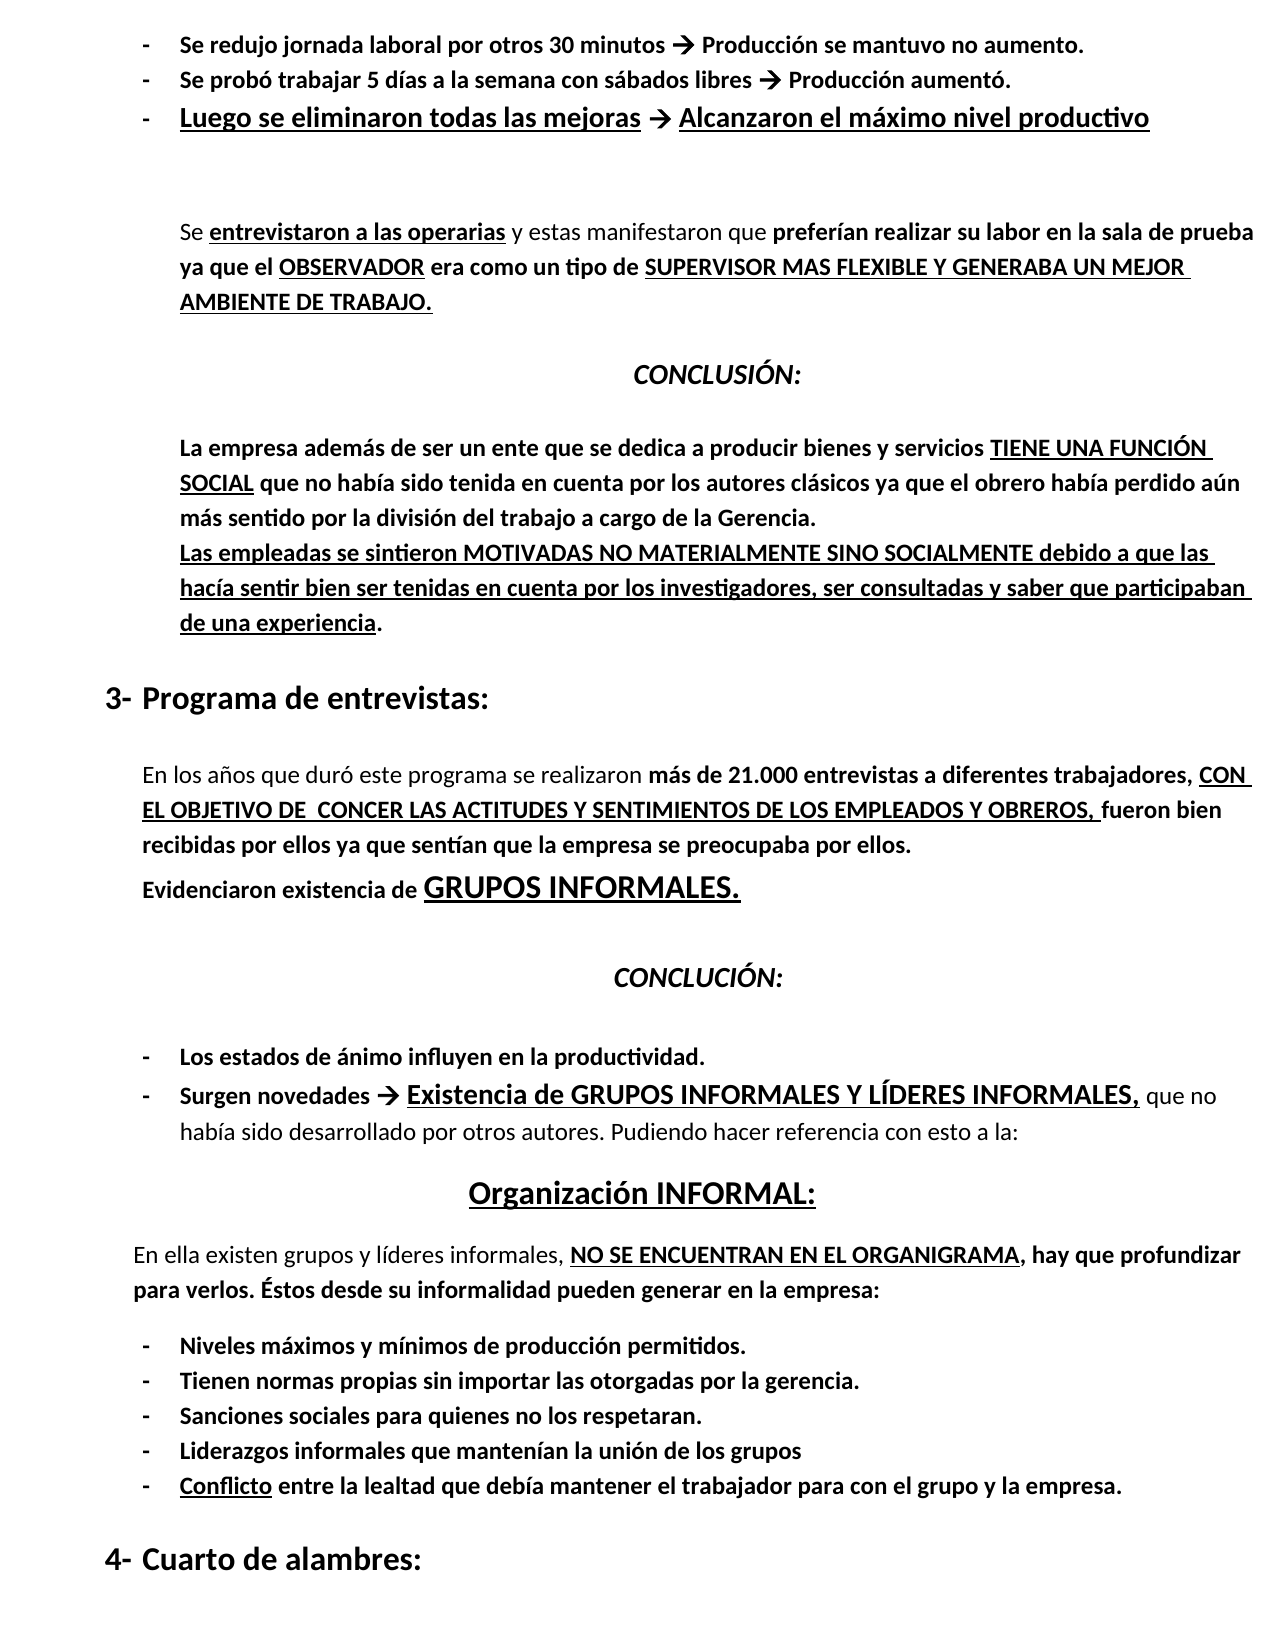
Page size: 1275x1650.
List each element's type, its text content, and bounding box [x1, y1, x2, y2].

list Liderazgos informales que mantenían la unión de los grupos [142, 1436, 1255, 1466]
text En ella existen grupos y líderes informales, NO SE ENCUENTRAN EN EL ORGANIGRAMA, hay que profundizar para verlos. Éstos desde su informalidad pueden generar en la empresa: [133, 1240, 1255, 1305]
list CONCLUCIÓN: [142, 959, 1255, 995]
list Conflicto entre la lealtad que debía mantener el trabajador para con el grupo y la empresa. [142, 1471, 1255, 1501]
list Cuarto de alambres: [104, 1538, 1255, 1578]
list Surgen novedades Existencia de GRUPOS INFORMALES Y LÍDERES INFORMALES, que no había sido desarrollado por otros autores. Pudiendo hacer referencia con esto a la: [142, 1076, 1255, 1147]
list CONCLUSIÓN: [179, 356, 1255, 392]
list La empresa además de ser un ente que se dedica a producir bienes y servicios TIENE UNA FUNCIÓN SOCIAL que no había sido tenida en cuenta por los autores clásicos ya que el obrero había perdido aún más sentido por la división del trabajo a cargo de la Gerencia. Las empleadas se sintieron MOTIVADAS NO MATERIALMENTE SINO SOCIALMENTE debido a que las hacía sentir bien ser tenidas en cuenta por los investigadores, ser consultadas y saber que participaban de una experiencia. [179, 432, 1255, 638]
list Niveles máximos y mínimos de producción permitidos. [142, 1331, 1255, 1361]
list Se probó trabajar 5 días a la semana con sábados libres Producción aumentó. [142, 64, 1255, 95]
list Sanciones sociales para quienes no los respetaran. [142, 1401, 1255, 1431]
list Los estados de ánimo influyen en la productividad. [142, 1041, 1255, 1072]
list En los años que duró este programa se realizaron más de 21.000 entrevistas a diferentes trabajadores, CON EL OBJETIVO DE CONCER LAS ACTITUDES Y SENTIMIENTOS DE LOS EMPLEADOS Y OBREROS, fueron bien recibidas por ellos ya que sentían que la empresa se preocupaba por ellos. Evidenciaron existencia de GRUPOS INFORMALES. [142, 724, 1255, 906]
list Tienen normas propias sin importar las otorgadas por la gerencia. [142, 1366, 1255, 1396]
list Se redujo jornada laboral por otros 30 minutos Producción se mantuvo no aumento. [142, 29, 1255, 60]
text Organización INFORMAL: [29, 1172, 1255, 1213]
list Se entrevistaron a las operarias y estas manifestaron que preferían realizar su labor en la sala de prueba ya que el OBSERVADOR era como un tipo de SUPERVISOR MAS FLEXIBLE Y GENERABA UN MEJOR AMBIENTE DE TRABAJO. [179, 216, 1255, 317]
list Programa de entrevistas: [104, 677, 1255, 718]
list Luego se eliminaron todas las mejoras Alcanzaron el máximo nivel productivo [142, 99, 1255, 135]
